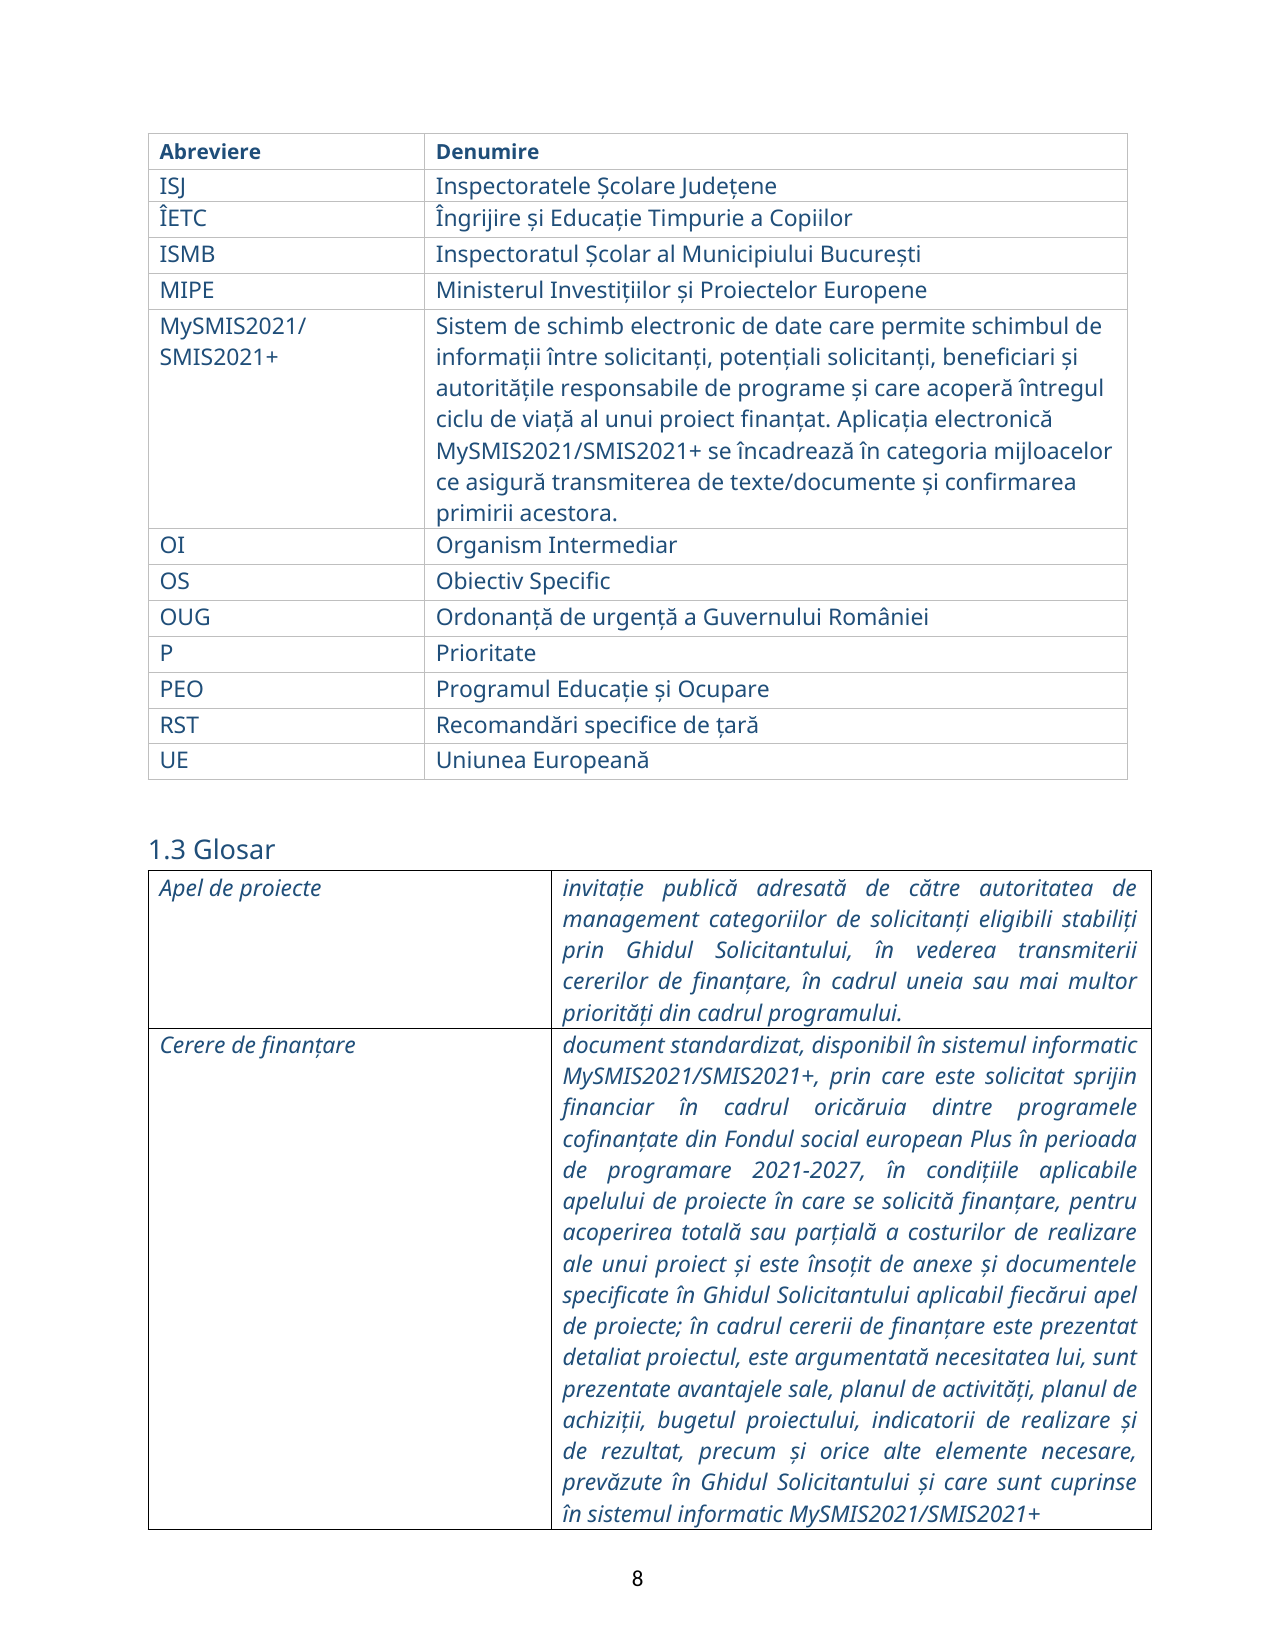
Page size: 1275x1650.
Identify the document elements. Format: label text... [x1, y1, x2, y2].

table_cell Prioritate [425, 637, 1127, 672]
table_header Abreviere [149, 134, 424, 169]
table_cell Ordonanță de urgență a Guvernului României [425, 601, 1127, 636]
table_cell Obiectiv Specific [425, 565, 1127, 600]
table_cell Îngrijire și Educație Timpurie a Copiilor [425, 202, 1127, 237]
table_cell MySMIS2021/SMIS2021+ [149, 310, 424, 528]
table_header invitație publică adresată de către autoritatea de management categoriilor de solicitanți eligibili stabiliți prin Ghidul Solicitantului, în vederea transmiterii cererilor de finanțare, în cadrul uneia sau mai multor priorități din cadrul programului. [552, 871, 1151, 1028]
table_cell Recomandări specifice de țară [425, 709, 1127, 743]
table_cell OUG [149, 601, 424, 636]
table_cell OI [149, 529, 424, 564]
subtitle 1.3 Glosar [148, 831, 1127, 867]
table_cell PEO [149, 673, 424, 707]
table_cell UE [149, 744, 424, 779]
table_cell ISJ [149, 170, 424, 201]
table_header Denumire [425, 134, 1127, 169]
table_cell Cerere de finanțare [149, 1029, 551, 1529]
table_cell Ministerul Investițiilor și Proiectelor Europene [425, 274, 1127, 308]
table_cell MIPE [149, 274, 424, 308]
table_cell Inspectoratul Școlar al Municipiului București [425, 238, 1127, 273]
table_cell OS [149, 565, 424, 600]
table_cell Sistem de schimb electronic de date care permite schimbul de informații între solicitanți, potențiali solicitanți, beneficiari și autoritățile responsabile de programe și care acoperă întregul ciclu de viață al unui proiect finanțat. Aplicația electronică MySMIS2021/SMIS2021+ se încadrează în categoria mijloacelor ce asigură transmiterea de texte/documente și confirmarea primirii acestora. [425, 310, 1127, 528]
table_cell document standardizat, disponibil în sistemul informatic MySMIS2021/SMIS2021+, prin care este solicitat sprijin financiar în cadrul oricăruia dintre programele cofinanțate din Fondul social european Plus în perioada de programare 2021-2027, în condițiile aplicabile apelului de proiecte în care se solicită finanțare, pentru acoperirea totală sau parțială a costurilor de realizare ale unui proiect și este însoțit de anexe și documentele specificate în Ghidul Solicitantului aplicabil fiecărui apel de proiecte; în cadrul cererii de finanțare este prezentat detaliat proiectul, este argumentată necesitatea lui, sunt prezentate avantajele sale, planul de activități, planul de achiziții, bugetul proiectului, indicatorii de realizare și de rezultat, precum și orice alte elemente necesare, prevăzute în Ghidul Solicitantului și care sunt cuprinse în sistemul informatic MySMIS2021/SMIS2021+ [552, 1029, 1151, 1529]
table_cell ÎETC [149, 202, 424, 237]
table_cell P [149, 637, 424, 672]
table_cell Uniunea Europeană [425, 744, 1127, 779]
table_cell Inspectoratele Școlare Județene [425, 170, 1127, 201]
table_header Apel de proiecte [149, 871, 551, 1028]
table_cell RST [149, 709, 424, 743]
table_cell Organism Intermediar [425, 529, 1127, 564]
table_cell Programul Educație și Ocupare [425, 673, 1127, 707]
table_cell ISMB [149, 238, 424, 273]
